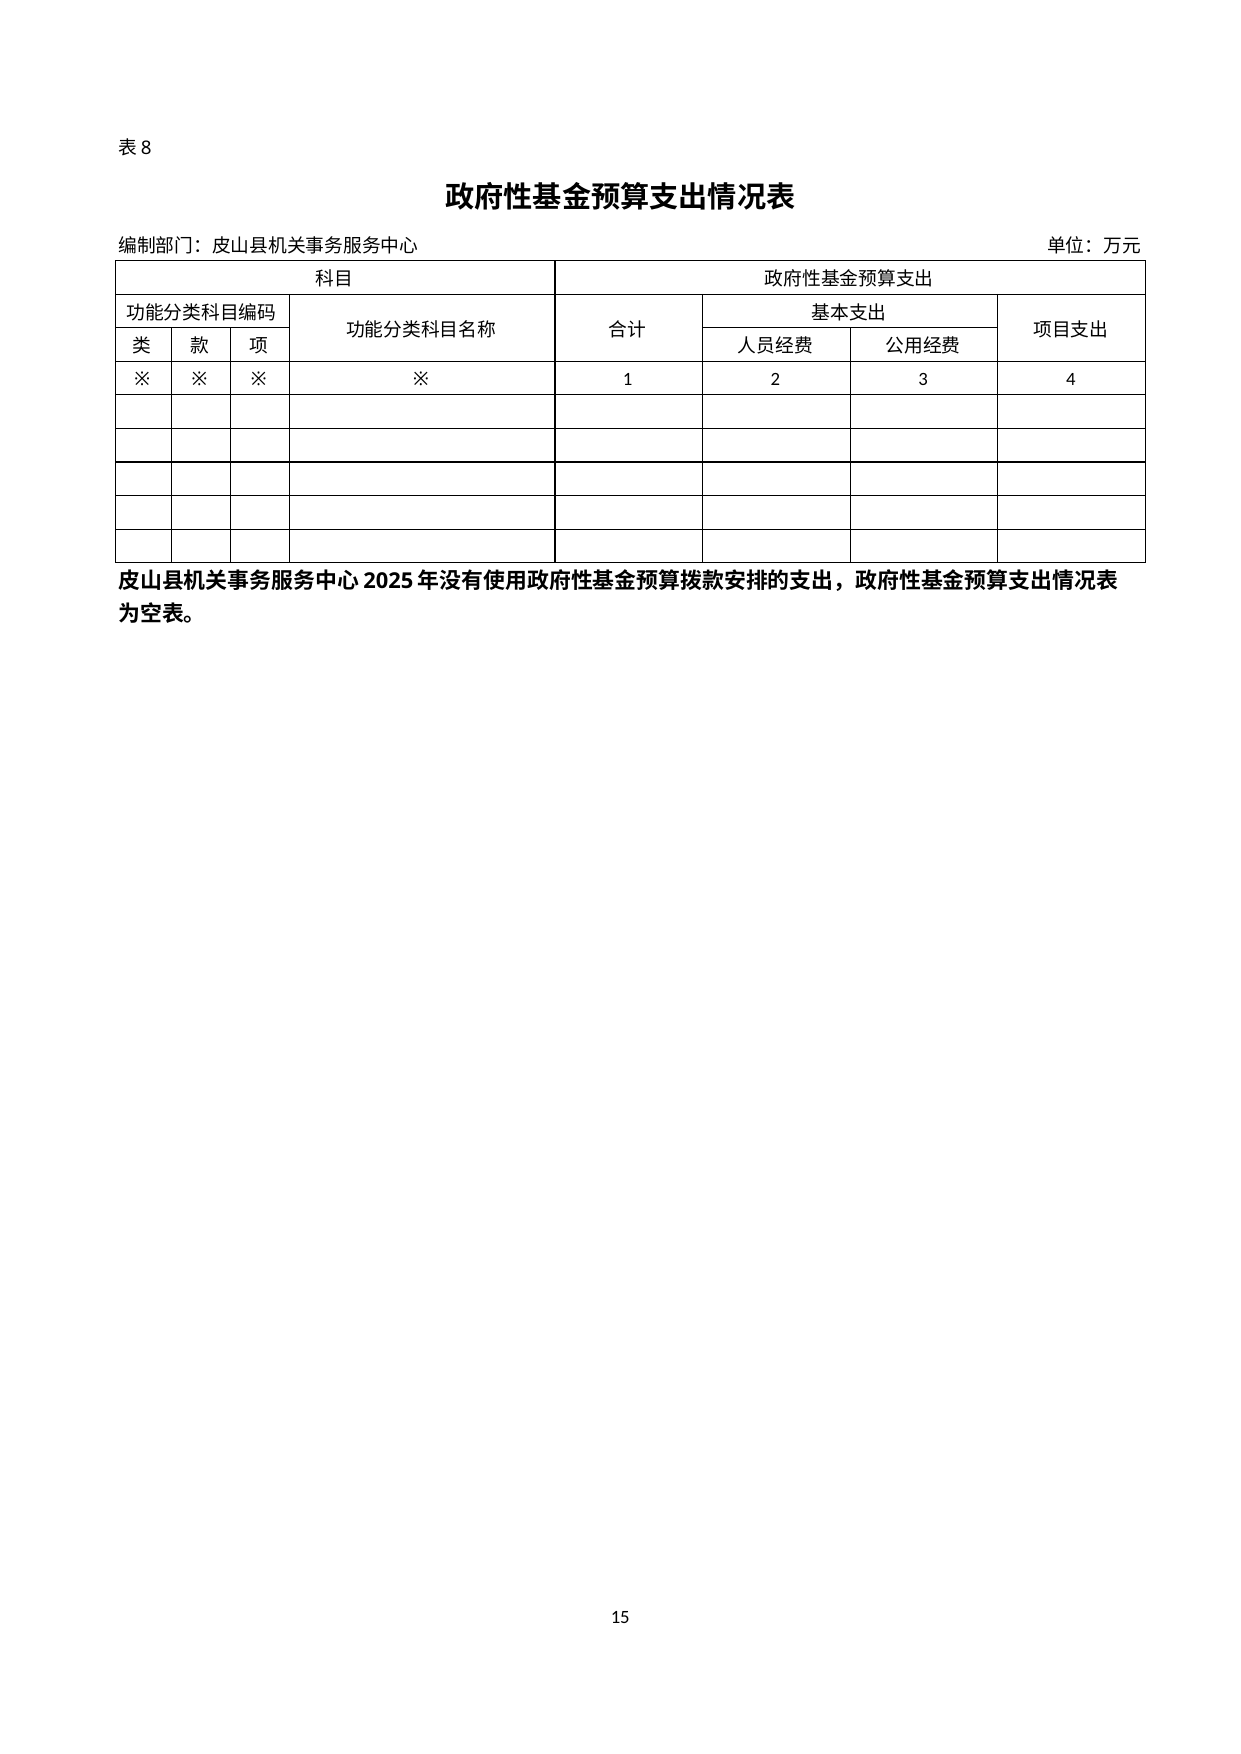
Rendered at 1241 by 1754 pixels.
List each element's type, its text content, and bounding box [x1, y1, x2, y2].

text 表8 [118, 130, 1122, 163]
table_cell [556, 496, 702, 528]
table_cell 政府性基金预算支出 [556, 261, 1145, 294]
table_cell [290, 530, 554, 562]
table_cell [556, 463, 702, 495]
text 政府性基金预算支出情况表 [118, 163, 1122, 228]
table_cell 基本支出 [703, 295, 997, 327]
table_cell [998, 395, 1145, 428]
table_cell [116, 496, 171, 528]
table_cell [851, 496, 997, 528]
table_cell 2 [703, 362, 850, 394]
table_cell [703, 463, 850, 495]
table_cell [231, 530, 289, 562]
table_cell [172, 530, 230, 562]
table_cell [290, 496, 554, 528]
table_cell [703, 429, 850, 461]
table_cell [290, 463, 554, 495]
table_cell ※ [290, 362, 554, 394]
table_cell 款 [172, 328, 230, 361]
table_cell 人员经费 [703, 328, 850, 361]
table_cell [556, 429, 702, 461]
table_cell 合计 [556, 295, 702, 361]
table_cell [556, 395, 702, 428]
table_cell 功能分类科目名称 [290, 295, 554, 361]
table_cell [851, 530, 997, 562]
table_cell [116, 463, 171, 495]
table_cell [998, 463, 1145, 495]
table_cell [116, 530, 171, 562]
table_cell [703, 395, 850, 428]
table_cell 类 [116, 328, 171, 361]
table_cell [231, 463, 289, 495]
text 皮山县机关事务服务中心2025年没有使用政府性基金预算拨款安排的支出，政府性基金预算支出情况表为空表。 [118, 563, 1122, 628]
table_cell [116, 429, 171, 461]
table_cell 3 [851, 362, 997, 394]
table_cell [290, 429, 554, 461]
table_cell [290, 395, 554, 428]
table_cell [998, 496, 1145, 528]
table_cell [172, 496, 230, 528]
table_cell ※ [172, 362, 230, 394]
table_cell [998, 429, 1145, 461]
table_cell [172, 463, 230, 495]
table_cell [703, 530, 850, 562]
table_cell [851, 463, 997, 495]
table_cell ※ [231, 362, 289, 394]
table_cell 1 [556, 362, 702, 394]
table_cell 功能分类科目编码 [116, 295, 289, 327]
table_cell [231, 395, 289, 428]
table_cell [556, 530, 702, 562]
table_cell [231, 496, 289, 528]
table_cell 项 [231, 328, 289, 361]
table_cell 科目 [116, 261, 554, 294]
table_cell 项目支出 [998, 295, 1145, 361]
table_cell [998, 530, 1145, 562]
table_cell [703, 496, 850, 528]
table_header 单位：万元 [946, 228, 1146, 260]
table_cell ※ [116, 362, 171, 394]
table_cell [116, 395, 171, 428]
table_cell [231, 429, 289, 461]
table_cell 公用经费 [851, 328, 997, 361]
table_header 编制部门：皮山县机关事务服务中心 [116, 228, 946, 260]
table_cell 4 [998, 362, 1145, 394]
table_cell [851, 429, 997, 461]
table_cell [172, 429, 230, 461]
table_cell [851, 395, 997, 428]
table_cell [172, 395, 230, 428]
